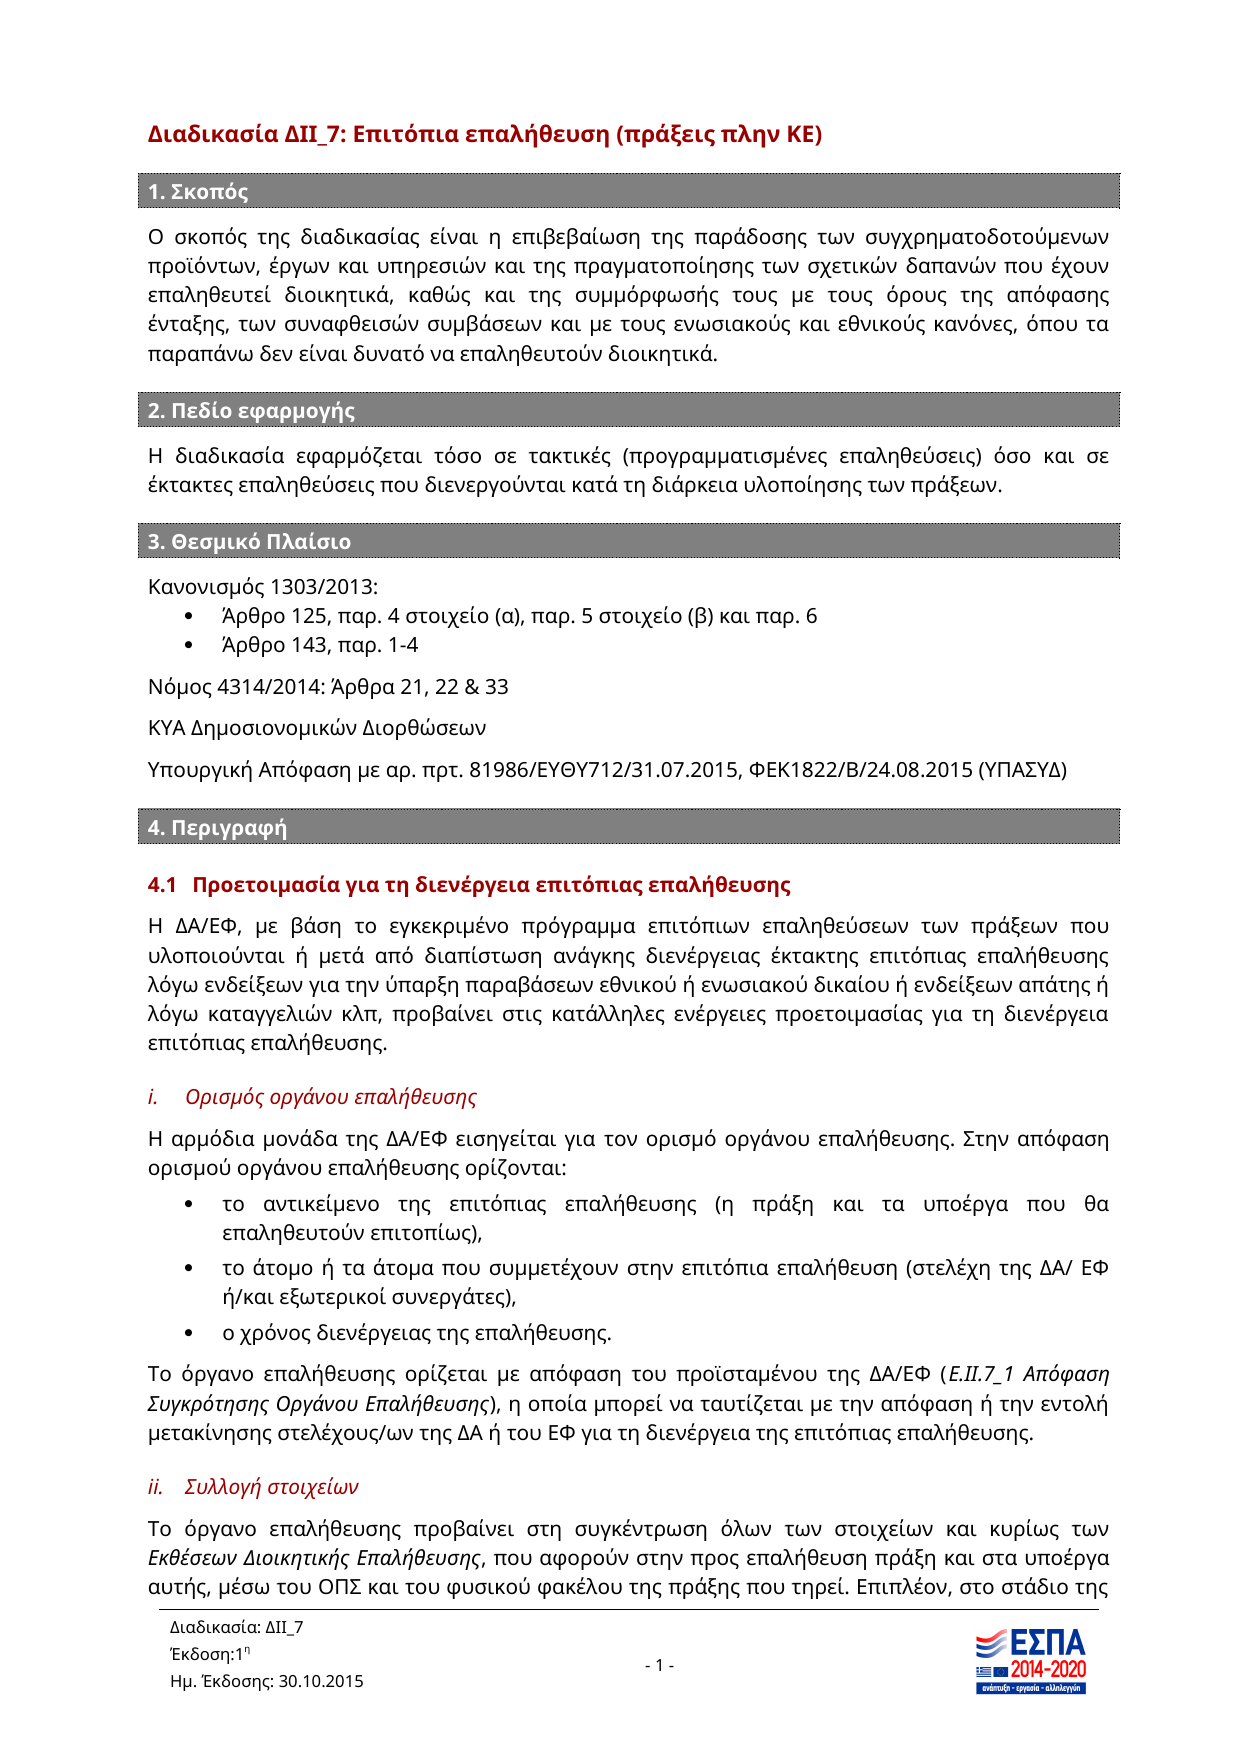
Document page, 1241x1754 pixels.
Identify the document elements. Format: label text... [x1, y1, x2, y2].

text Υπουργική Απόφαση με αρ. πρτ. 81986/EΥΘΥ712/31.07.2015, ΦΕΚ1822/Β/24.08.2015 (ΥΠΑΣΥΔ) [148, 754, 1110, 783]
text Η αρμόδια μονάδα της ΔΑ/ΕΦ εισηγείται για τον ορισμό οργάνου επαλήθευσης. Στην απόφαση ορισμού οργάνου επαλήθευσης ορίζονται: [148, 1123, 1110, 1181]
list Προετοιμασία για τη διενέργεια επιτόπιας επαλήθευσης [148, 869, 1110, 898]
text Το όργανο επαλήθευσης ορίζεται με απόφαση του προϊσταμένου της ΔΑ/ΕΦ (Ε.ΙΙ.7_1 Απόφαση Συγκρότησης Οργάνου Επαλήθευσης), η οποία μπορεί να ταυτίζεται με την απόφαση ή την εντολή μετακίνησης στελέχους/ων της ΔΑ ή του ΕΦ για τη διενέργεια της επιτόπιας επαλήθευσης. [148, 1358, 1110, 1446]
text 4. Περιγραφή [138, 808, 1120, 844]
list το άτομο ή τα άτομα που συμμετέχουν στην επιτόπια επαλήθευση (στελέχη της ΔΑ/ ΕΦ ή/και εξωτερικοί συνεργάτες), [185, 1252, 1110, 1311]
text Νόμος 4314/2014: Άρθρα 21, 22 & 33 [148, 671, 1104, 700]
subtitle Διαδικασία ΔΙΙ_7: Επιτόπια επαλήθευση (πράξεις πλην ΚΕ) [148, 119, 1110, 148]
text 3. Θεσμικό Πλαίσιο [138, 523, 1120, 558]
text 2. Πεδίο εφαρμογής [138, 392, 1120, 427]
text Η διαδικασία εφαρμόζεται τόσο σε τακτικές (προγραμματισμένες επαληθεύσεις) όσο και σε έκτακτες επαληθεύσεις που διενεργούνται κατά τη διάρκεια υλοποίησης των πράξεων. [148, 440, 1110, 498]
list το αντικείμενο της επιτόπιας επαλήθευσης (η πράξη και τα υποέργα που θα επαληθευτούν επιτοπίως), [185, 1188, 1110, 1246]
text Η ΔΑ/ΕΦ, με βάση το εγκεκριμένο πρόγραμμα επιτόπιων επαληθεύσεων των πράξεων που υλοποιούνται ή μετά από διαπίστωση ανάγκης διενέργειας έκτακτης επιτόπιας επαλήθευσης λόγω ενδείξεων για την ύπαρξη παραβάσεων εθνικού ή ενωσιακού δικαίου ή ενδείξεων απάτης ή λόγω καταγγελιών κλπ, προβαίνει στις κατάλληλες ενέργειες προετοιμασίας για τη διενέργεια επιτόπιας επαλήθευσης. [148, 911, 1110, 1056]
list Συλλογή στοιχείων [148, 1471, 1110, 1500]
picture [973, 1627, 1089, 1696]
list ο χρόνος διενέργειας της επαλήθευσης. [185, 1317, 1110, 1346]
list Άρθρο 143, παρ. 1-4 [185, 629, 1110, 658]
text ΚΥΑ Δημοσιονομικών Διορθώσεων [148, 713, 1104, 742]
text Κανονισμός 1303/2013: [148, 571, 1104, 600]
text 1. Σκοπός [138, 173, 1120, 208]
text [148, 1513, 1110, 1600]
list Άρθρο 125, παρ. 4 στοιχείo (α), παρ. 5 στοιχείο (β) και παρ. 6 [185, 600, 1110, 629]
list Ορισμός οργάνου επαλήθευσης [148, 1081, 1110, 1111]
text Ο σκοπός της διαδικασίας είναι η επιβεβαίωση της παράδοσης των συγχρηματοδοτούμενων προϊόντων, έργων και υπηρεσιών και της πραγματοποίησης των σχετικών δαπανών που έχουν επαληθευτεί διοικητικά, καθώς και της συμμόρφωσής τους με τους όρους της απόφασης ένταξης, των συναφθεισών συμβάσεων και με τους ενωσιακούς και εθνικούς κανόνες, όπου τα παραπάνω δεν είναι δυνατό να επαληθευτούν διοικητικά. [148, 221, 1110, 367]
